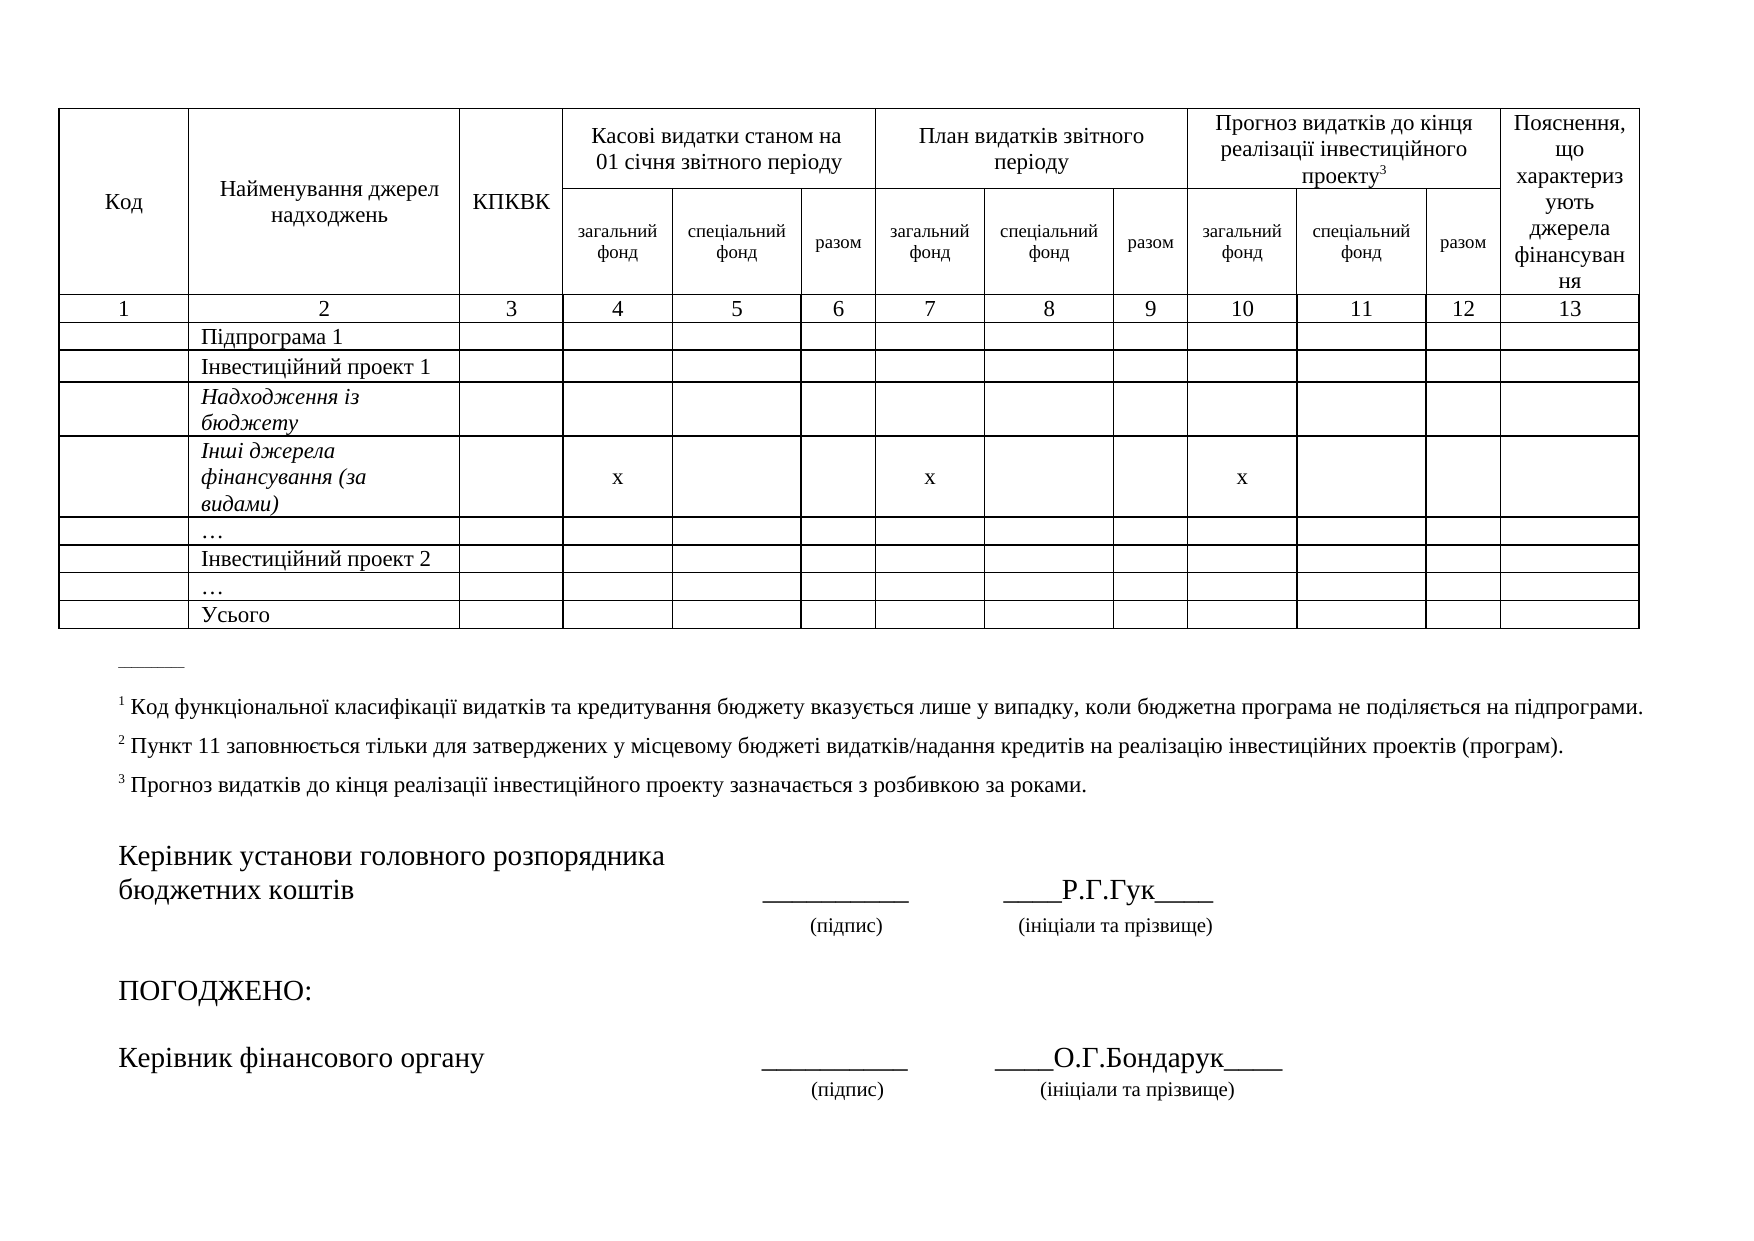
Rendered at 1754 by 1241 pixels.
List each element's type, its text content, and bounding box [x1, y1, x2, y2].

table_cell [1114, 601, 1187, 628]
table_cell [60, 437, 188, 516]
table_cell загальний фонд [563, 189, 672, 293]
table_cell [1114, 573, 1187, 600]
text 3 Прогноз видатків до кінця реалізації інвестиційного проекту зазначається з розбивкою за роками. [118, 771, 1698, 797]
table_cell [1298, 518, 1425, 544]
table_header План видатків звітного періоду [876, 109, 1187, 188]
table_cell 13 [1501, 295, 1638, 321]
text 2 Пункт 11 заповнюється тільки для затверджених у місцевому бюджеті видатків/надання кредитів на реалізацію інвестиційних проектів (програм). [118, 732, 1698, 758]
table_cell [564, 383, 672, 435]
table_cell [1188, 351, 1296, 381]
table_cell [673, 518, 800, 544]
table_cell [1298, 437, 1425, 516]
table_cell [802, 518, 875, 544]
table_cell [1298, 383, 1425, 435]
table_cell х [1188, 437, 1296, 516]
table_cell [1114, 518, 1187, 544]
table_cell 11 [1298, 295, 1425, 321]
table_cell 9 [1114, 295, 1187, 321]
text Керівник фінансового органу __________ ____О.Г.Бондарук____ (підпис) (ініціали та прізвище) [118, 1040, 1698, 1102]
table_cell [1427, 351, 1500, 381]
table_cell [802, 351, 875, 381]
table_cell [564, 546, 672, 572]
table_cell [1298, 601, 1425, 628]
table_cell [60, 383, 188, 435]
table_header Касові видатки станом на 01 січня звітного періоду [563, 109, 875, 188]
table_cell [460, 437, 562, 516]
table_cell 2 [189, 295, 459, 321]
table_cell [802, 573, 875, 600]
table_cell Надходження із бюджету [189, 383, 459, 435]
table_cell [802, 383, 875, 435]
table_cell [876, 323, 984, 349]
table_cell [673, 351, 800, 381]
table_cell [564, 323, 672, 349]
table_cell [1427, 518, 1500, 544]
table_cell [673, 546, 800, 572]
table_cell [460, 601, 562, 628]
table_cell [802, 601, 875, 628]
table_cell [1501, 546, 1638, 572]
table_cell … [189, 518, 459, 544]
table_cell загальний фонд [876, 189, 984, 293]
table_cell [564, 573, 672, 600]
table_cell [60, 573, 188, 600]
table_cell [1427, 546, 1500, 572]
table_cell [1501, 518, 1638, 544]
table_cell [60, 323, 188, 349]
table_cell [876, 518, 984, 544]
table_cell [1188, 601, 1296, 628]
table_cell 12 [1427, 295, 1500, 321]
table_cell [60, 351, 188, 381]
table_cell [985, 351, 1113, 381]
table_cell [1114, 546, 1187, 572]
table_cell [876, 351, 984, 381]
table_cell [1427, 573, 1500, 600]
table_cell [1501, 601, 1638, 628]
table_cell [1188, 546, 1296, 572]
table_cell 7 [876, 295, 984, 321]
table_cell [1114, 383, 1187, 435]
table_cell [1114, 323, 1187, 349]
table_cell [673, 573, 800, 600]
table_cell [1114, 351, 1187, 381]
table_cell [673, 323, 800, 349]
table_cell [60, 546, 188, 572]
table_cell [1188, 323, 1296, 349]
table_cell [1501, 383, 1638, 435]
table_cell [1188, 518, 1296, 544]
table_cell [876, 573, 984, 600]
table_cell [802, 437, 875, 516]
text ПОГОДЖЕНО: [118, 973, 1698, 1006]
table_header Прогноз видатків до кінця реалізації інвестиційного проекту3 [1188, 109, 1500, 188]
table_cell [564, 351, 672, 381]
table_cell 1 [60, 295, 188, 321]
text __________ [118, 654, 1698, 681]
table_cell [60, 518, 188, 544]
table_cell [985, 601, 1113, 628]
table_cell [985, 323, 1113, 349]
table_cell Інвестиційний проект 2 [189, 546, 459, 572]
table_cell Інші джерела фінансування (за видами) [189, 437, 459, 516]
table_cell [460, 323, 562, 349]
table_cell [1427, 437, 1500, 516]
table_cell [985, 518, 1113, 544]
table_cell [460, 518, 562, 544]
table_cell спеціальний фонд [985, 189, 1113, 293]
table_cell [60, 601, 188, 628]
table_cell разом [802, 189, 875, 293]
table_cell разом [1114, 189, 1187, 293]
table_cell 10 [1188, 295, 1296, 321]
table_cell х [564, 437, 672, 516]
table_cell [564, 518, 672, 544]
table_cell [673, 437, 800, 516]
table_cell загальний фонд [1188, 189, 1296, 293]
table_cell спеціальний фонд [1297, 189, 1426, 293]
table_cell [1427, 601, 1500, 628]
table_cell [985, 546, 1113, 572]
table_cell [802, 546, 875, 572]
table_cell [985, 573, 1113, 600]
table_cell [985, 383, 1113, 435]
table_cell 6 [802, 295, 875, 321]
table_cell [802, 323, 875, 349]
table_cell х [876, 437, 984, 516]
table_cell [1114, 437, 1187, 516]
table_cell [1501, 573, 1638, 600]
table_cell [460, 546, 562, 572]
table_cell спеціальний фонд [673, 189, 801, 293]
table_header КПКВК [460, 109, 562, 293]
table_cell [1501, 323, 1638, 349]
table_cell [876, 601, 984, 628]
table_cell [460, 383, 562, 435]
table_cell [985, 437, 1113, 516]
table_cell [460, 351, 562, 381]
table_cell 8 [985, 295, 1113, 321]
table_cell [1298, 573, 1425, 600]
table_cell [1427, 323, 1500, 349]
table_cell Інвестиційний проект 1 [189, 351, 459, 381]
table_cell Підпрограма 1 [189, 323, 459, 349]
table_cell [460, 573, 562, 600]
text Керівник установи головного розпорядника бюджетних коштів __________ ____Р.Г.Гук____ (підпис) (ініціали та прізвище) [118, 838, 1698, 939]
table_cell [1501, 351, 1638, 381]
table_cell [1501, 437, 1638, 516]
table_cell [1427, 383, 1500, 435]
table_cell [1298, 546, 1425, 572]
table_cell … [189, 573, 459, 600]
table_header Найменування джерел надходжень [189, 109, 459, 293]
table_cell [1298, 351, 1425, 381]
table_cell 3 [460, 295, 562, 321]
table_cell [876, 383, 984, 435]
table_cell [1188, 573, 1296, 600]
text 1 Код функціональної класифікації видатків та кредитування бюджету вказується лише у випадку, коли бюджетна програма не поділяється на підпрограми. [118, 693, 1698, 719]
table_header Пояснення, що характеризують джерела фінансування [1501, 109, 1639, 293]
table_cell [564, 601, 672, 628]
table_cell 4 [564, 295, 672, 321]
table_cell [1298, 323, 1425, 349]
table_cell Усього [189, 601, 459, 628]
table_cell разом [1427, 189, 1500, 293]
table_cell 5 [673, 295, 800, 321]
table_cell [673, 601, 800, 628]
table_cell [1188, 383, 1296, 435]
table_cell [673, 383, 800, 435]
table_cell [876, 546, 984, 572]
table_header Код [60, 109, 188, 293]
